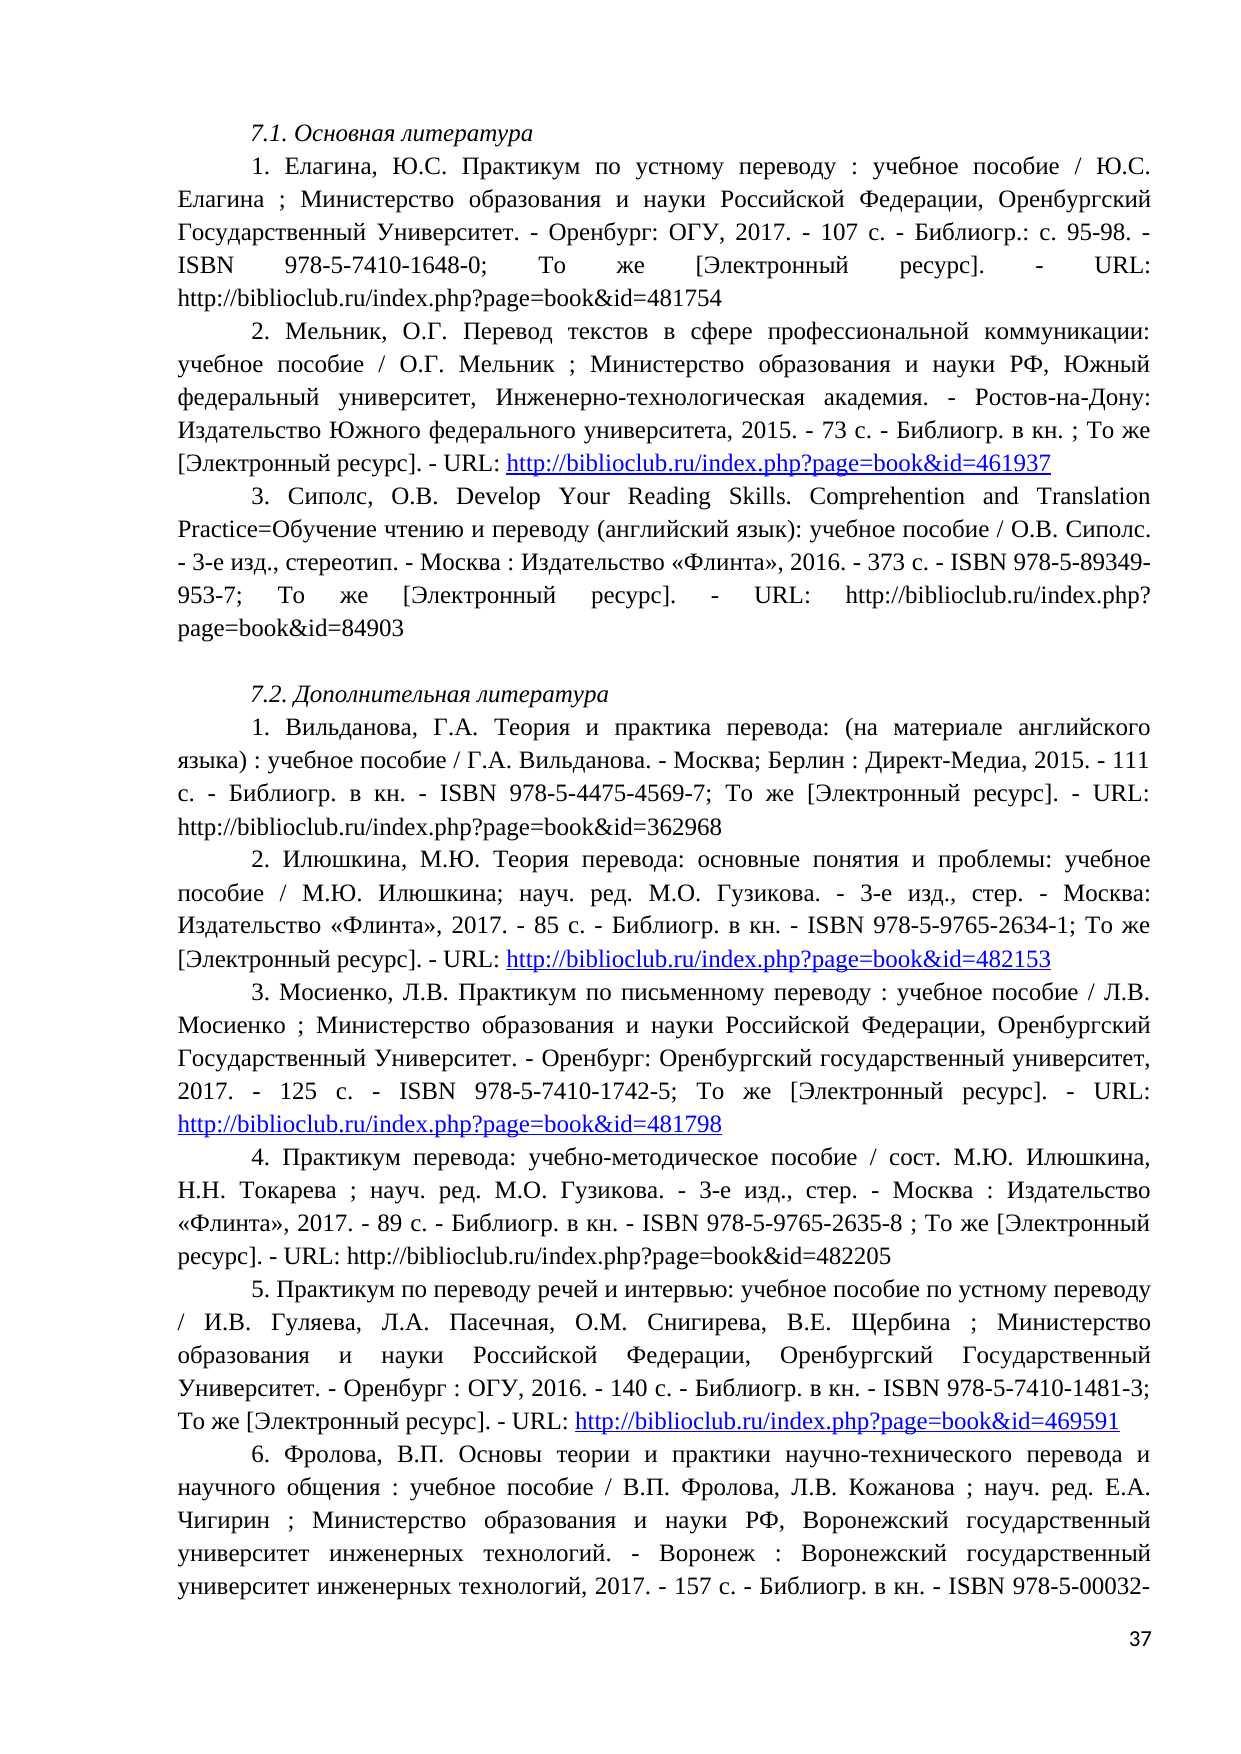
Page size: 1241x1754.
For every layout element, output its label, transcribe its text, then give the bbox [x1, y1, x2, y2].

text 2. Илюшкина, М.Ю. Теория перевода: основные понятия и проблемы: учебное пособие / М.Ю. Илюшкина; науч. ред. М.О. Гузикова. - 3-е изд., стер. - Москва: Издательство «Флинта», 2017. - 85 с. - Библиогр. в кн. - ISBN 978-5-9765-2634-1; То же [Электронный ресурс]. - URL: http://biblioclub.ru/index.php?page=book&id=482153 [177, 844, 1152, 972]
text 1. Елагина, Ю.С. Практикум по устному переводу : учебное пособие / Ю.С. Елагина ; Министерство образования и науки Российской Федерации, Оренбургский Государственный Университет. - Оренбург: ОГУ, 2017. - 107 с. - Библиогр.: с. 95-98. - ISBN 978-5-7410-1648-0; То же [Электронный ресурс]. - URL: http://biblioclub.ru/index.php?page=book&id=481754 [177, 151, 1152, 312]
text 2. Мельник, О.Г. Перевод текстов в сфере профессиональной коммуникации: учебное пособие / О.Г. Мельник ; Министерство образования и науки РФ, Южный федеральный университет, Инженерно-технологическая академия. - Ростов-на-Дону: Издательство Южного федерального университета, 2015. - 73 с. - Библиогр. в кн. ; То же [Электронный ресурс]. - URL: http://biblioclub.ru/index.php?page=book&id=461937 [177, 316, 1152, 477]
text 3. Мосиенко, Л.В. Практикум по письменному переводу : учебное пособие / Л.В. Мосиенко ; Министерство образования и науки Российской Федерации, Оренбургский Государственный Университет. - Оренбург: Оренбургский государственный университет, 2017. - 125 с. - ISBN 978-5-7410-1742-5; То же [Электронный ресурс]. - URL: http://biblioclub.ru/index.php?page=book&id=481798 [177, 977, 1152, 1137]
text 4. Практикум перевода: учебно-методическое пособие / сост. М.Ю. Илюшкина, Н.Н. Токарева ; науч. ред. М.О. Гузикова. - 3-е изд., стер. - Москва : Издательство «Флинта», 2017. - 89 с. - Библиогр. в кн. - ISBN 978-5-9765-2635-8 ; То же [Электронный ресурс]. - URL: http://biblioclub.ru/index.php?page=book&id=482205 [177, 1142, 1152, 1269]
text 7.2. Дополнительная литература [177, 679, 1152, 708]
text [177, 1439, 1152, 1600]
text 3. Сиполс, О.В. Develop Your Reading Skills. Comprehention and Translation Practice=Обучение чтению и переводу (английский язык): учебное пособие / О.В. Сиполс. - 3-е изд., стереотип. - Москва : Издательство «Флинта», 2016. - 373 с. - ISBN 978-5-89349-953-7; То же [Электронный ресурс]. - URL: http://biblioclub.ru/index.php?page=book&id=84903 [177, 481, 1152, 642]
text 7.1. Основная литература [177, 118, 1152, 147]
text 1. Вильданова, Г.А. Теория и практика перевода: (на материале английского языка) : учебное пособие / Г.А. Вильданова. - Москва; Берлин : Директ-Медиа, 2015. - 111 с. - Библиогр. в кн. - ISBN 978-5-4475-4569-7; То же [Электронный ресурс]. - URL: http://biblioclub.ru/index.php?page=book&id=362968 [177, 712, 1152, 840]
text 5. Практикум по переводу речей и интервью: учебное пособие по устному переводу / И.В. Гуляева, Л.А. Пасечная, О.М. Снигирева, В.Е. Щербина ; Министерство образования и науки Российской Федерации, Оренбургский Государственный Университет. - Оренбург : ОГУ, 2016. - 140 с. - Библиогр. в кн. - ISBN 978-5-7410-1481-3; То же [Электронный ресурс]. - URL: http://biblioclub.ru/index.php?page=book&id=469591 [177, 1274, 1152, 1435]
